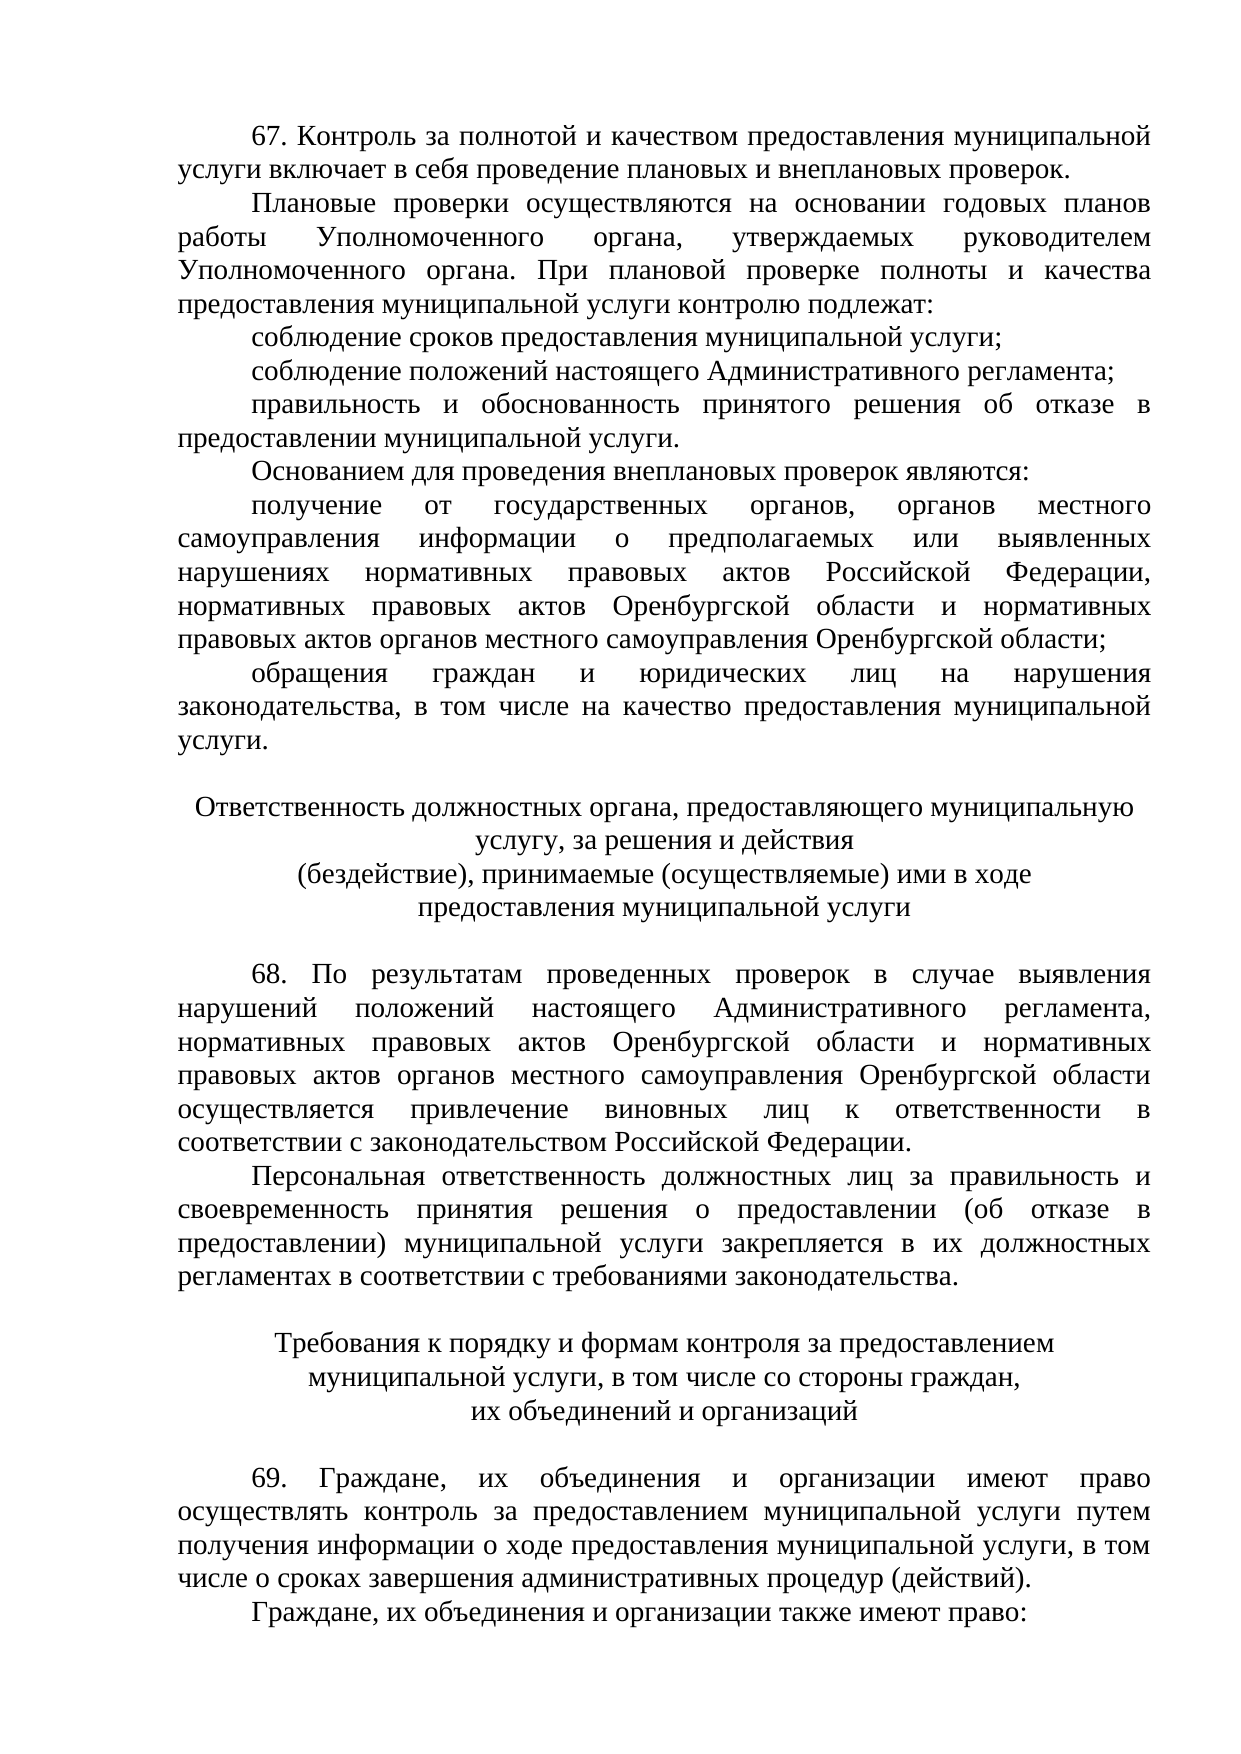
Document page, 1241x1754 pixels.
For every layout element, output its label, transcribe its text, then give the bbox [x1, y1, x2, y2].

text 68. По результатам проведенных проверок в случае выявления нарушений положений настоящего Административного регламента, нормативных правовых актов Оренбургской области и нормативных правовых актов органов местного самоуправления Оренбургской области осуществляется привлечение виновных лиц к ответственности в соответствии с законодательством Российской Федерации. [177, 957, 1152, 1158]
text правильность и обоснованность принятого решения об отказе в предоставлении муниципальной услуги. [177, 386, 1152, 453]
text Требования к порядку и формам контроля за предоставлением [177, 1326, 1152, 1359]
text (бездействие), принимаемые (осуществляемые) ими в ходе [177, 856, 1152, 889]
text соблюдение положений настоящего Административного регламента; [177, 353, 1152, 386]
text их объединений и организаций [177, 1393, 1152, 1426]
text обращения граждан и юридических лиц на нарушения законодательства, в том числе на качество предоставления муниципальной услуги. [177, 655, 1152, 755]
text Плановые проверки осуществляются на основании годовых планов работы Уполномоченного органа, утверждаемых руководителем Уполномоченного органа. При плановой проверке полноты и качества предоставления муниципальной услуги контролю подлежат: [177, 185, 1152, 319]
text Основанием для проведения внеплановых проверок являются: [177, 453, 1152, 487]
text Ответственность должностных органа, предоставляющего муниципальную услугу, за решения и действия [177, 789, 1152, 856]
text соблюдение сроков предоставления муниципальной услуги; [177, 319, 1152, 353]
text 67. Контроль за полнотой и качеством предоставления муниципальной услуги включает в себя проведение плановых и внеплановых проверок. [177, 118, 1152, 185]
text Персональная ответственность должностных лиц за правильность и своевременность принятия решения о предоставлении (об отказе в предоставлении) муниципальной услуги закрепляется в их должностных регламентах в соответствии с требованиями законодательства. [177, 1158, 1152, 1292]
text получение от государственных органов, органов местного самоуправления информации о предполагаемых или выявленных нарушениях нормативных правовых актов Российской Федерации, нормативных правовых актов Оренбургской области и нормативных правовых актов органов местного самоуправления Оренбургской области; [177, 487, 1152, 655]
text муниципальной услуги, в том числе со стороны граждан, [177, 1359, 1152, 1393]
text предоставления муниципальной услуги [177, 889, 1152, 923]
text Граждане, их объединения и организации также имеют право: [177, 1594, 1152, 1627]
text 69. Граждане, их объединения и организации имеют право осуществлять контроль за предоставлением муниципальной услуги путем получения информации о ходе предоставления муниципальной услуги, в том числе о сроках завершения административных процедур (действий). [177, 1460, 1152, 1594]
